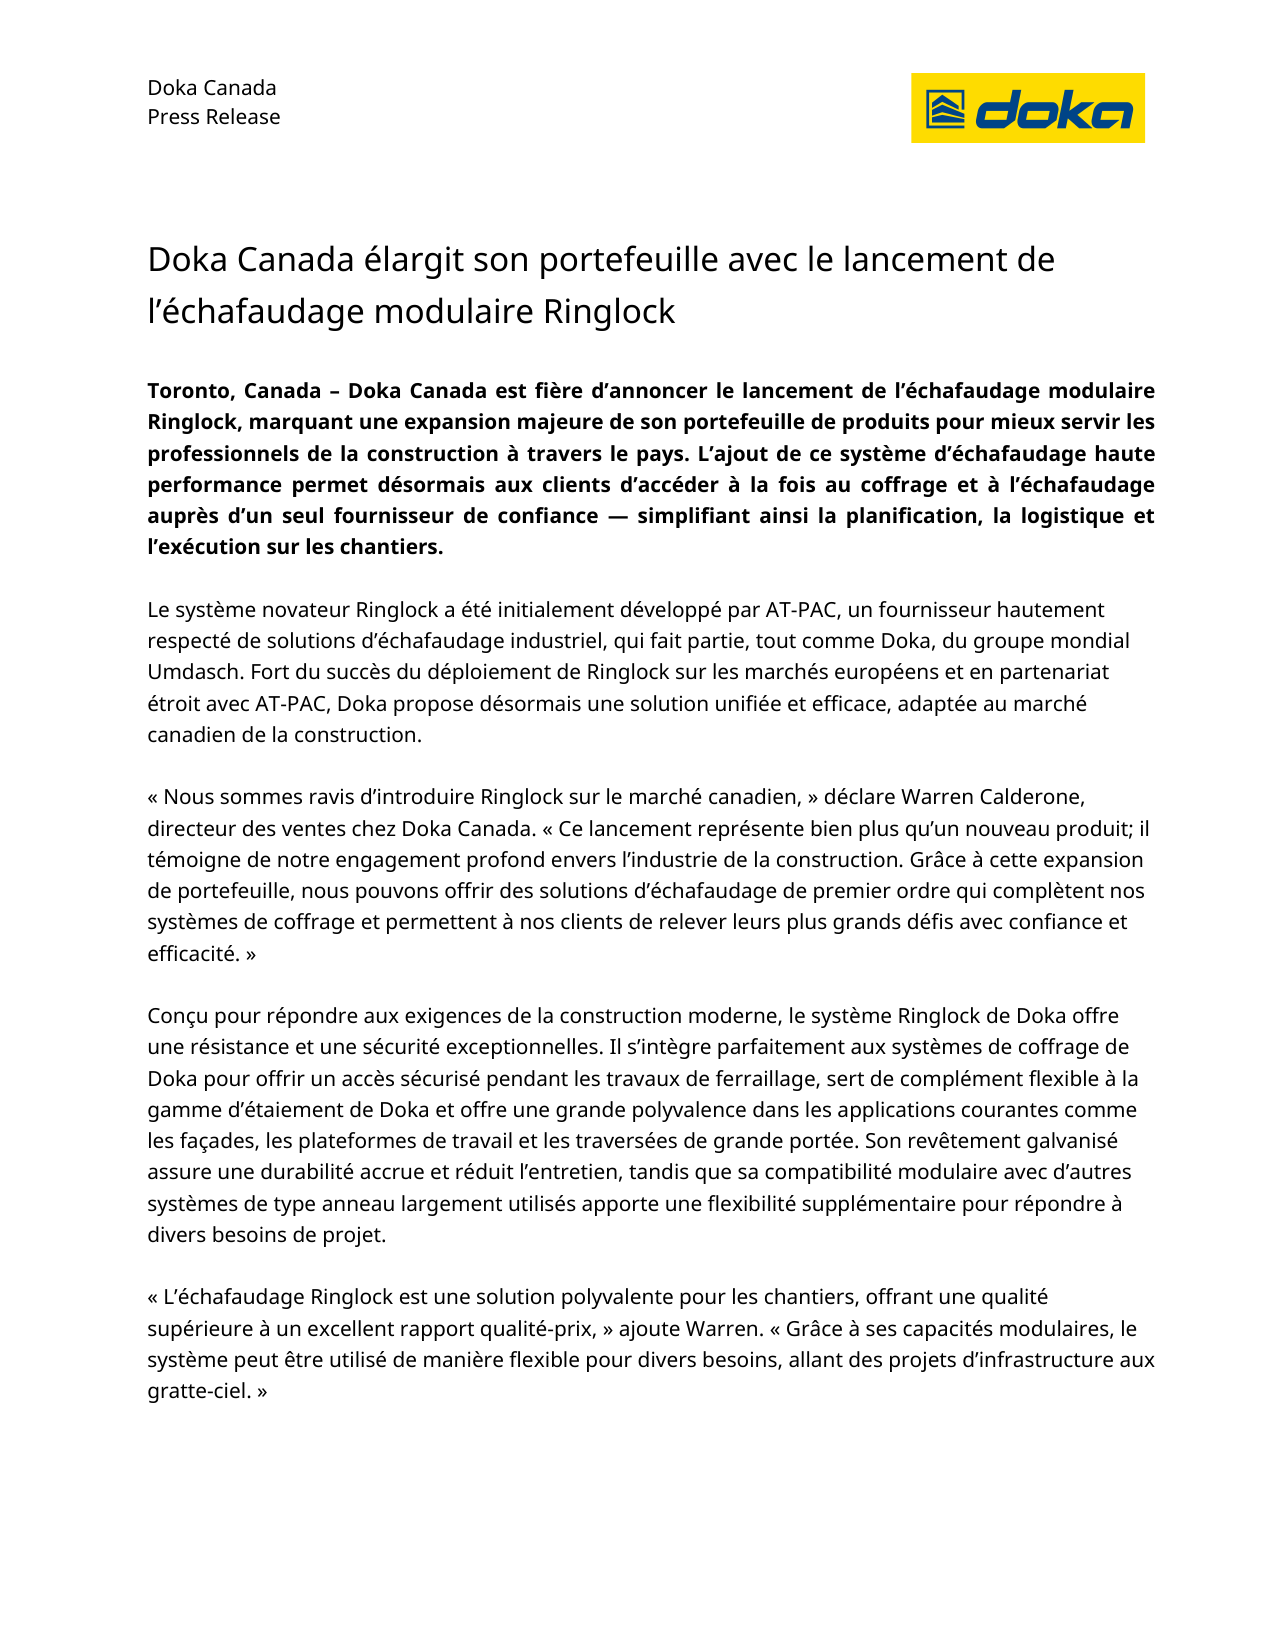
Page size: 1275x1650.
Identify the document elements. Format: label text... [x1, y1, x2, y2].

text Le système novateur Ringlock a été initialement développé par AT-PAC, un fournisseur hautement respecté de solutions d’échafaudage industriel, qui fait partie, tout comme Doka, du groupe mondial Umdasch. Fort du succès du déploiement de Ringlock sur les marchés européens et en partenariat étroit avec AT-PAC, Doka propose désormais une solution unifiée et efficace, adaptée au marché canadien de la construction. [147, 595, 1156, 748]
picture [910, 73, 1145, 143]
text « L’échafaudage Ringlock est une solution polyvalente pour les chantiers, offrant une qualité supérieure à un excellent rapport qualité-prix, » ajoute Warren. « Grâce à ses capacités modulaires, le système peut être utilisé de manière flexible pour divers besoins, allant des projets d’infrastructure aux gratte-ciel. » [147, 1282, 1156, 1404]
text « Nous sommes ravis d’introduire Ringlock sur le marché canadien, » déclare Warren Calderone, directeur des ventes chez Doka Canada. « Ce lancement représente bien plus qu’un nouveau produit; il témoigne de notre engagement profond envers l’industrie de la construction. Grâce à cette expansion de portefeuille, nous pouvons offrir des solutions d’échafaudage de premier ordre qui complètent nos systèmes de coffrage et permettent à nos clients de relever leurs plus grands défis avec confiance et efficacité. » [147, 782, 1156, 967]
text Doka Canada élargit son portefeuille avec le lancement de l’échafaudage modulaire Ringlock [147, 236, 1156, 333]
text Toronto, Canada – Doka Canada est fière d’annoncer le lancement de l’échafaudage modulaire Ringlock, marquant une expansion majeure de son portefeuille de produits pour mieux servir les professionnels de la construction à travers le pays. L’ajout de ce système d’échafaudage haute performance permet désormais aux clients d’accéder à la fois au coffrage et à l’échafaudage auprès d’un seul fournisseur de confiance — simplifiant ainsi la planification, la logistique et l’exécution sur les chantiers. [147, 376, 1156, 561]
text Conçu pour répondre aux exigences de la construction moderne, le système Ringlock de Doka offre une résistance et une sécurité exceptionnelles. Il s’intègre parfaitement aux systèmes de coffrage de Doka pour offrir un accès sécurisé pendant les travaux de ferraillage, sert de complément flexible à la gamme d’étaiement de Doka et offre une grande polyvalence dans les applications courantes comme les façades, les plateformes de travail et les traversées de grande portée. Son revêtement galvanisé assure une durabilité accrue et réduit l’entretien, tandis que sa compatibilité modulaire avec d’autres systèmes de type anneau largement utilisés apporte une flexibilité supplémentaire pour répondre à divers besoins de projet. [147, 1001, 1156, 1248]
